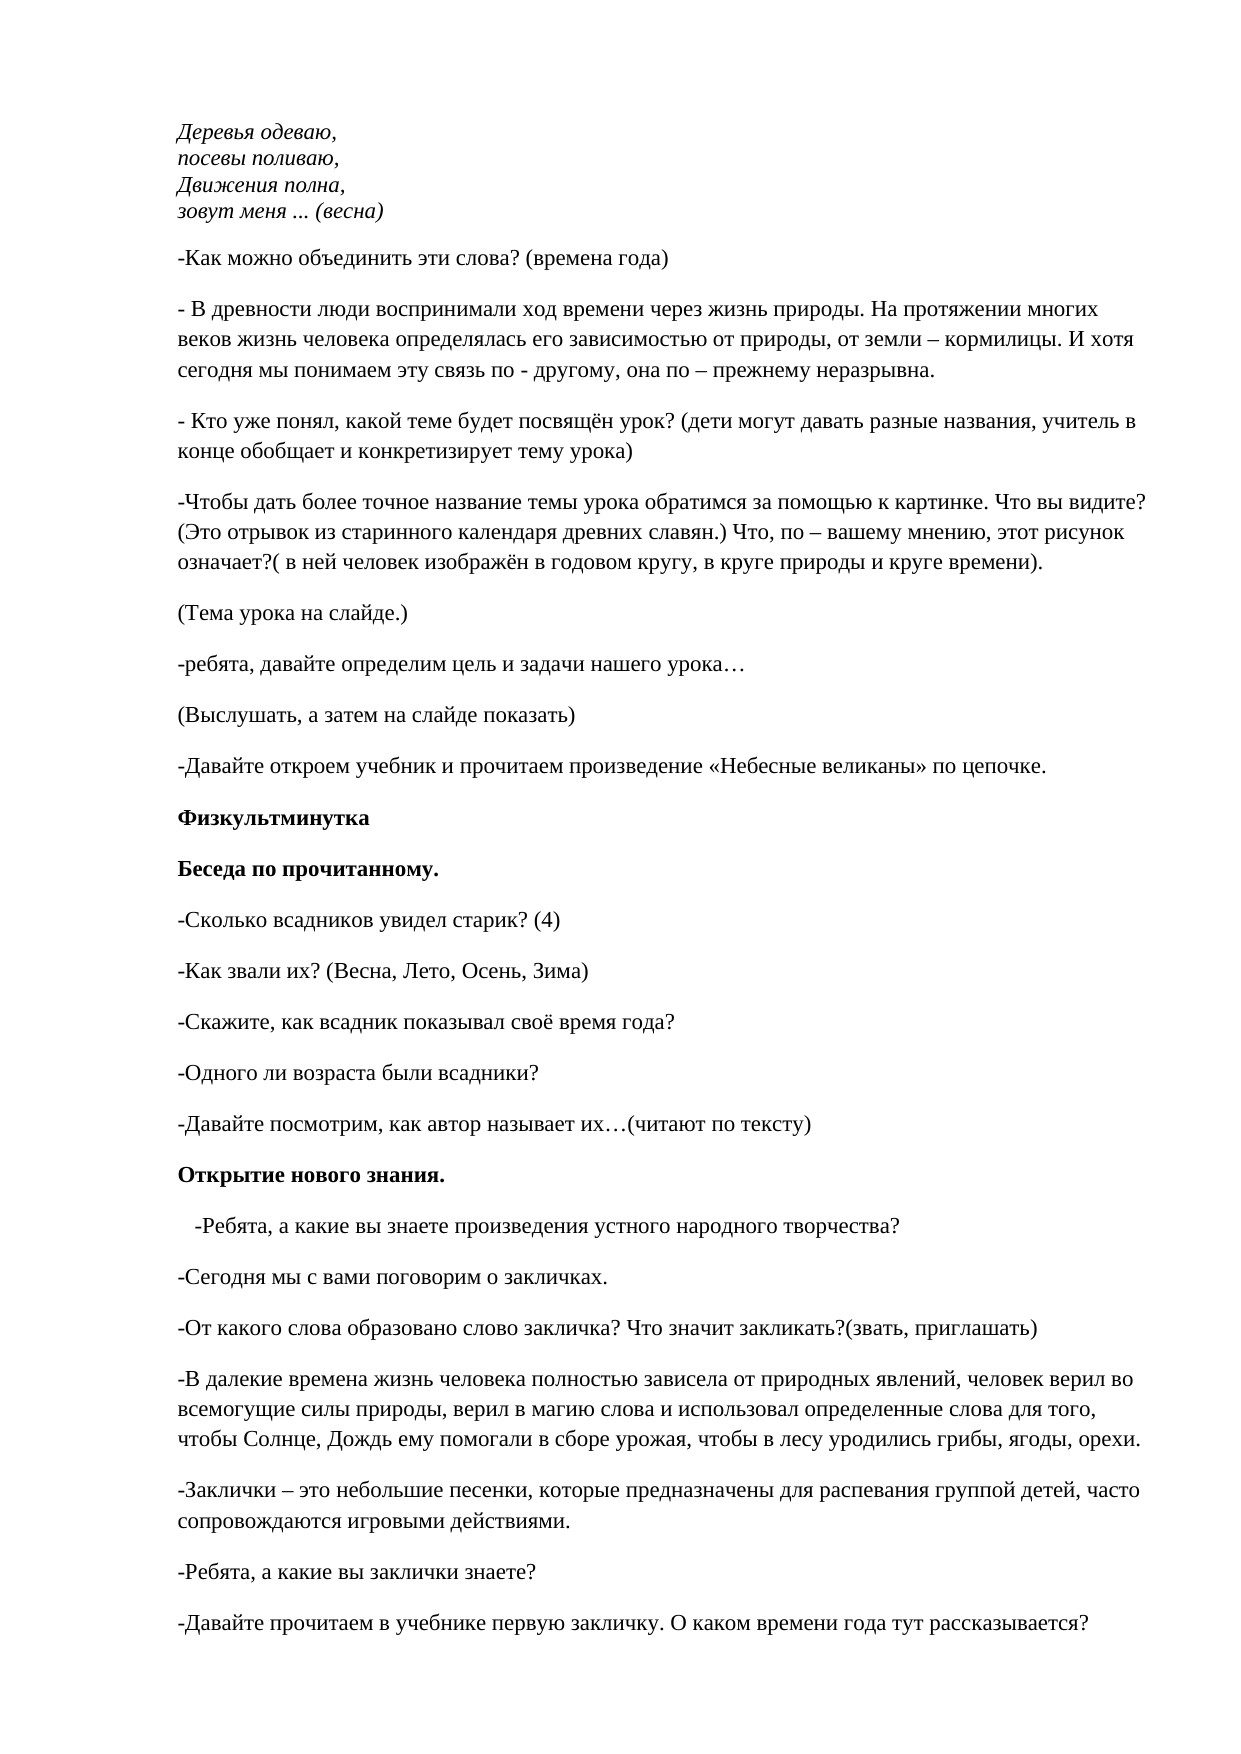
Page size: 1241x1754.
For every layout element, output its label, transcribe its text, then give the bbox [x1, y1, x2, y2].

text -От какого слова образовано слово закличка? Что значит закликать?(звать, приглашать) [177, 1314, 1152, 1340]
text (Тема урока на слайде.) [177, 599, 1152, 626]
text - В древности люди воспринимали ход времени через жизнь природы. На протяжении многих веков жизнь человека определялась его зависимостью от природы, от земли – кормилицы. И хотя сегодня мы понимаем эту связь по - другому, она по – прежнему неразрывна. [177, 295, 1152, 382]
text Беседа по прочитанному. [177, 855, 1152, 881]
text -Сегодня мы с вами поговорим о закличках. [177, 1263, 1152, 1289]
text -Ребята, а какие вы заклички знаете? [177, 1558, 1152, 1584]
text -Ребята, а какие вы знаете произведения устного народного творчества? [177, 1212, 1152, 1238]
text -Как можно объединить эти слова? (времена года) [177, 244, 1152, 271]
text Открытие нового знания. [177, 1161, 1152, 1187]
text -В далекие времена жизнь человека полностью зависела от природных явлений, человек верил во всемогущие силы природы, верил в магию слова и использовал определенные слова для того, чтобы Солнце, Дождь ему помогали в сборе урожая, чтобы в лесу уродились грибы, ягоды, орехи. [177, 1365, 1152, 1452]
text -Одного ли возраста были всадники? [177, 1059, 1152, 1085]
text -Скажите, как всадник показывал своё время года? [177, 1008, 1152, 1034]
text - Кто уже понял, какой теме будет посвящён урок? (дети могут давать разные названия, учитель в конце обобщает и конкретизирует тему урока) [177, 407, 1152, 463]
text -Давайте откроем учебник и прочитаем произведение «Небесные великаны» по цепочке. [177, 753, 1152, 779]
text -Заклички – это небольшие песенки, которые предназначены для распевания группой детей, часто сопровождаются игровыми действиями. [177, 1477, 1152, 1533]
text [177, 118, 1152, 223]
text -Чтобы дать более точное название темы урока обратимся за помощью к картинке. Что вы видите? (Это отрывок из старинного календаря древних славян.) Что, по – вашему мнению, этот рисунок означает?( в ней человек изображён в годовом кругу, в круге природы и круге времени). [177, 488, 1152, 575]
text -Давайте посмотрим, как автор называет их…(читают по тексту) [177, 1110, 1152, 1136]
text -Как звали их? (Весна, Лето, Осень, Зима) [177, 957, 1152, 983]
text -Давайте прочитаем в учебнике первую закличку. О каком времени года тут рассказывается? [177, 1609, 1152, 1635]
text Физкультминутка [177, 804, 1152, 830]
text (Выслушать, а затем на слайде показать) [177, 702, 1152, 728]
text -ребята, давайте определим цель и задачи нашего урока… [177, 651, 1152, 677]
text -Сколько всадников увидел старик? (4) [177, 906, 1152, 932]
